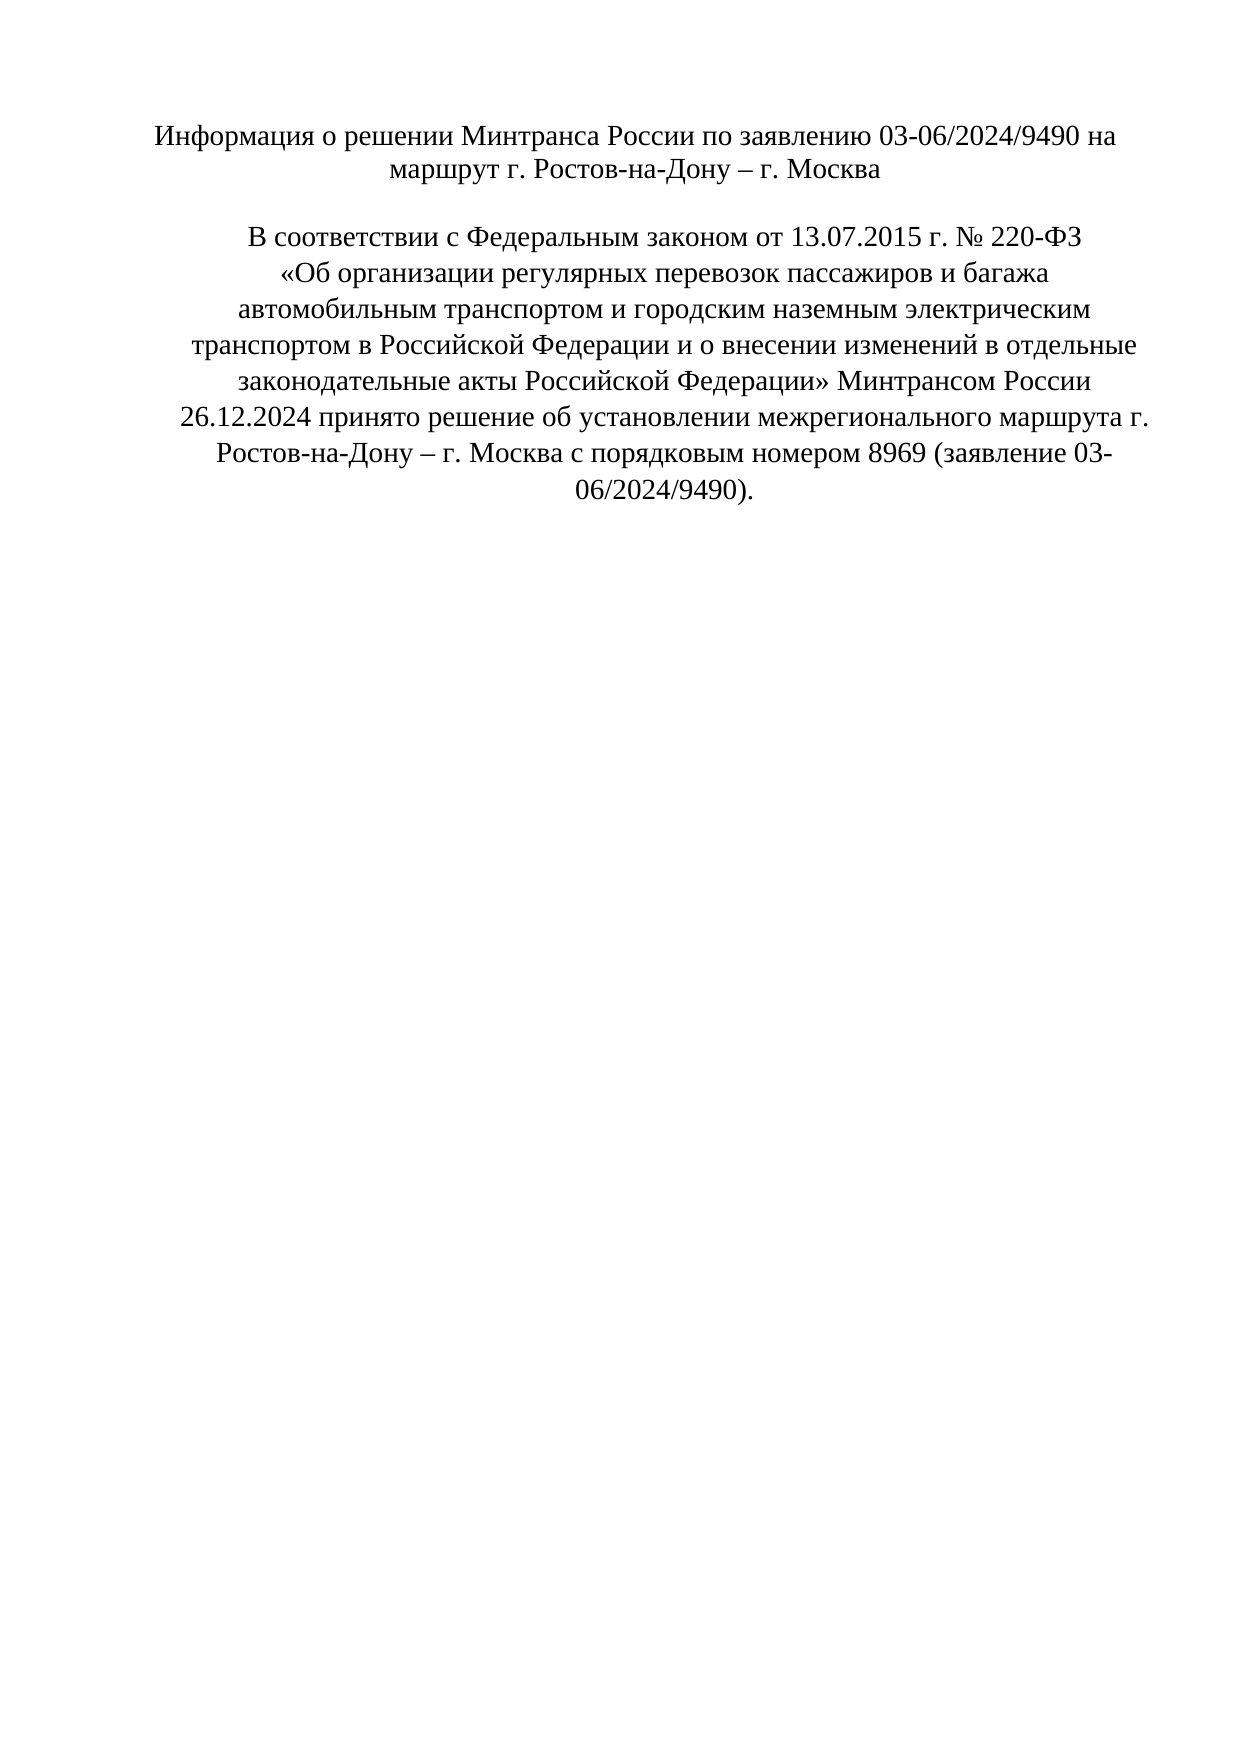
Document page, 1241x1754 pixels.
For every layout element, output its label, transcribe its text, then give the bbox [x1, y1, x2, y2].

text Информация о решении Минтранса России по заявлению 03-06/2024/9490 на маршрут г. Ростов-на-Дону – г. Москва [118, 118, 1152, 185]
text В соответствии с Федеральным законом от 13.07.2015 г. № 220-ФЗ «Об организации регулярных перевозок пассажиров и багажа автомобильным транспортом и городским наземным электрическим транспортом в Российской Федерации и о внесении изменений в отдельные законодательные акты Российской Федерации» Минтрансом России 26.12.2024 принято решение об установлении межрегионального маршрута г. Ростов-на-Дону – г. Москва с порядковым номером 8969 (заявление 03-06/2024/9490). [177, 219, 1152, 505]
